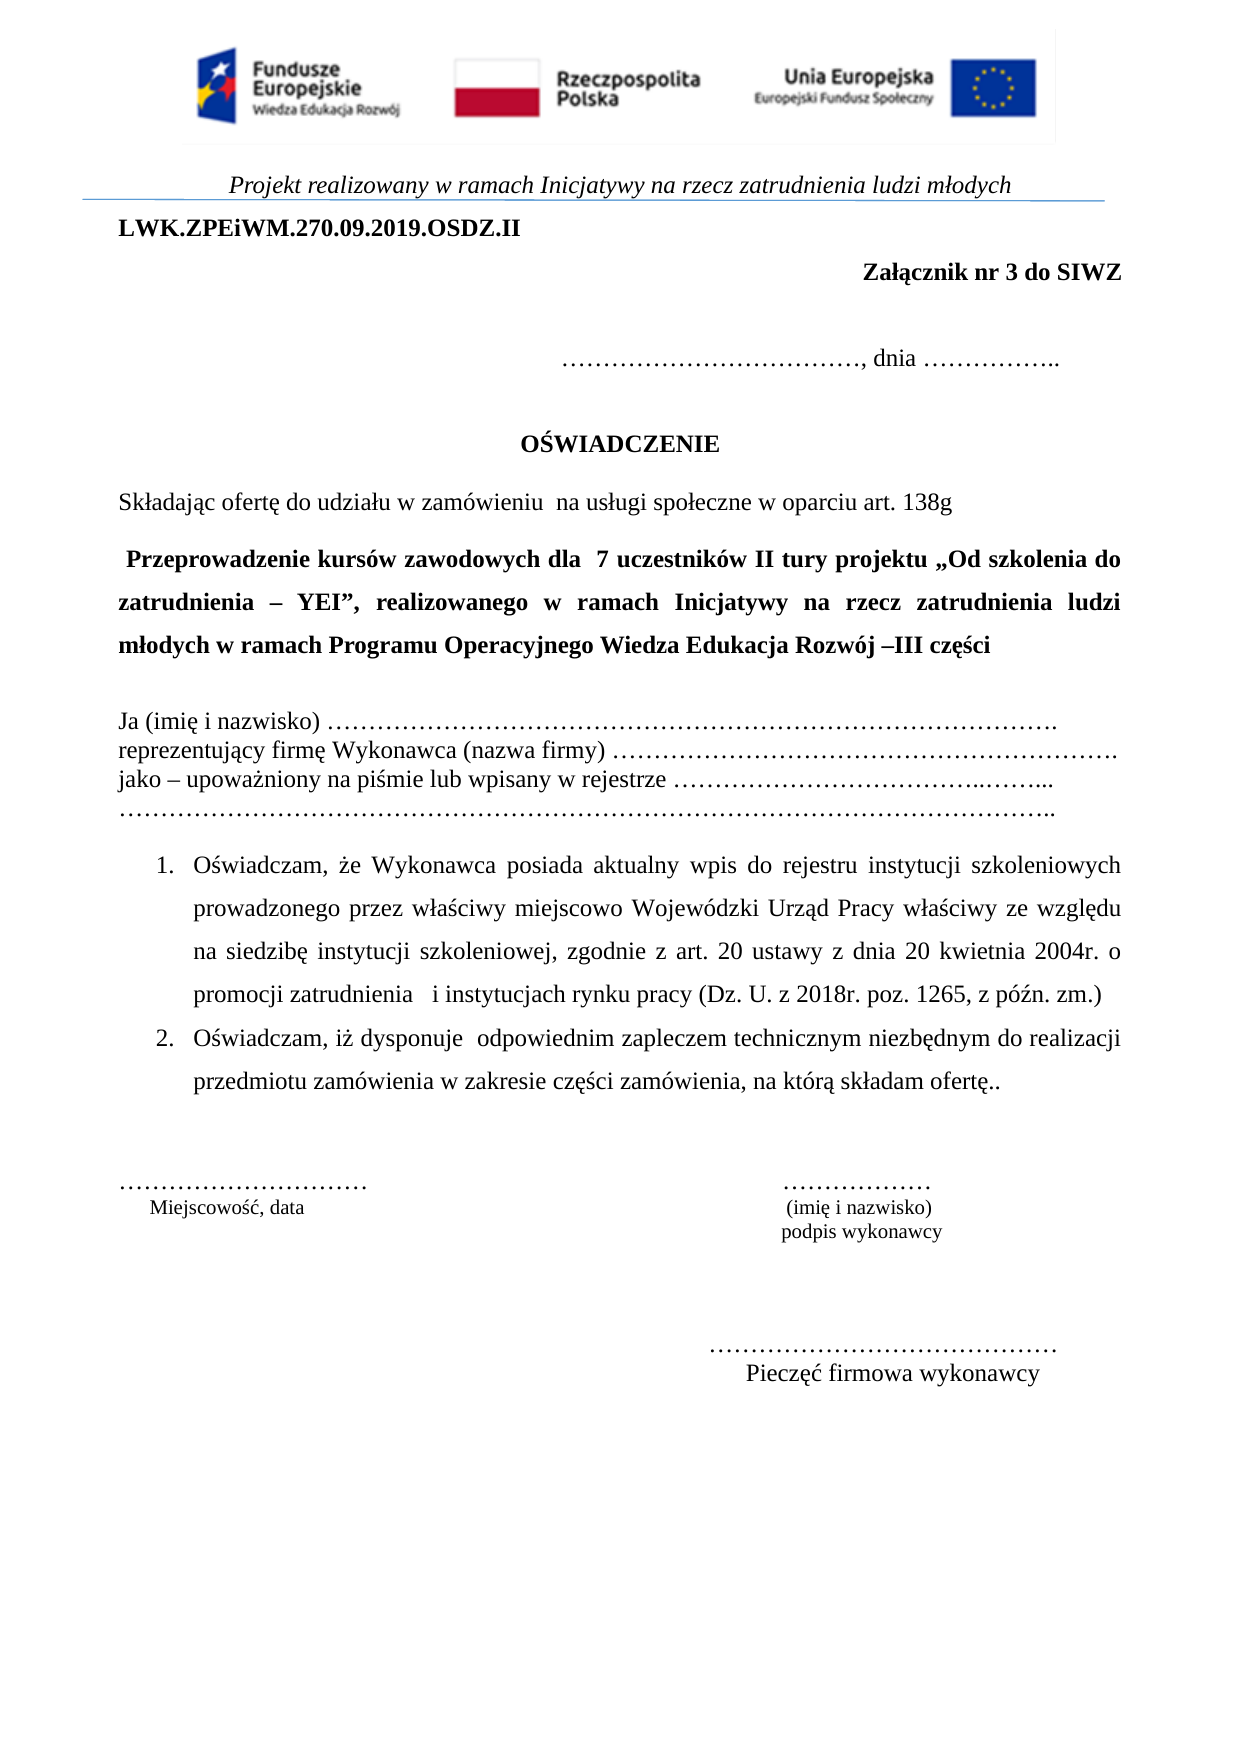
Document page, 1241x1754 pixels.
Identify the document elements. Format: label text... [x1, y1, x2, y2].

text Ja (imię i nazwisko) ……………………………………………………………………………. [118, 706, 1122, 735]
text ………………………………………………………………………………………………….. [118, 793, 1122, 821]
text jako – upoważniony na piśmie lub wpisany w rejestrze ………………………………..……... [118, 764, 1122, 793]
text ………………………………, dnia …………….. [118, 343, 1122, 372]
text Załącznik nr 3 do SIWZ [118, 257, 1122, 285]
text podpis wykonawcy [118, 1219, 1122, 1243]
list Oświadczam, że Wykonawca posiada aktualny wpis do rejestru instytucji szkoleniowych prowadzonego przez właściwy miejscowo Wojewódzki Urząd Pracy właściwy ze względu na siedzibę instytucji szkoleniowej, zgodnie z art. 20 ustawy z dnia 20 kwietnia 2004r. o promocji zatrudnienia i instytucjach rynku pracy (Dz. U. z 2018r. poz. 1265, z późn. zm.) [156, 850, 1122, 1008]
picture [181, 29, 1059, 146]
list Oświadczam, iż dysponuje odpowiednim zapleczem technicznym niezbędnym do realizacji przedmiotu zamówienia w zakresie części zamówienia, na którą składam ofertę.. [156, 1023, 1122, 1094]
text LWK.ZPEiWM.270.09.2019.OSDZ.II [118, 213, 1122, 242]
text OŚWIADCZENIE [118, 429, 1122, 458]
text reprezentujący firmę Wykonawca (nazwa firmy) ……………………………………………………. [118, 735, 1122, 764]
text Projekt realizowany w ramach Inicjatywy na rzecz zatrudnienia ludzi młodych [118, 170, 1122, 199]
text Składając ofertę do udziału w zamówieniu na usługi społeczne w oparciu art. 138g [118, 487, 1122, 515]
text Przeprowadzenie kursów zawodowych dla 7 uczestników II tury projektu „Od szkolenia do zatrudnienia – YEI”, realizowanego w ramach Inicjatywy na rzecz zatrudnienia ludzi młodych w ramach Programu Operacyjnego Wiedza Edukacja Rozwój –III części [118, 544, 1122, 659]
text Pieczęć firmowa wykonawcy [118, 1358, 1122, 1387]
text Miejscowość, data (imię i nazwisko) [118, 1195, 1122, 1219]
text …………………………………… [634, 1329, 1122, 1358]
text ………………………… ……………… [118, 1166, 1122, 1195]
